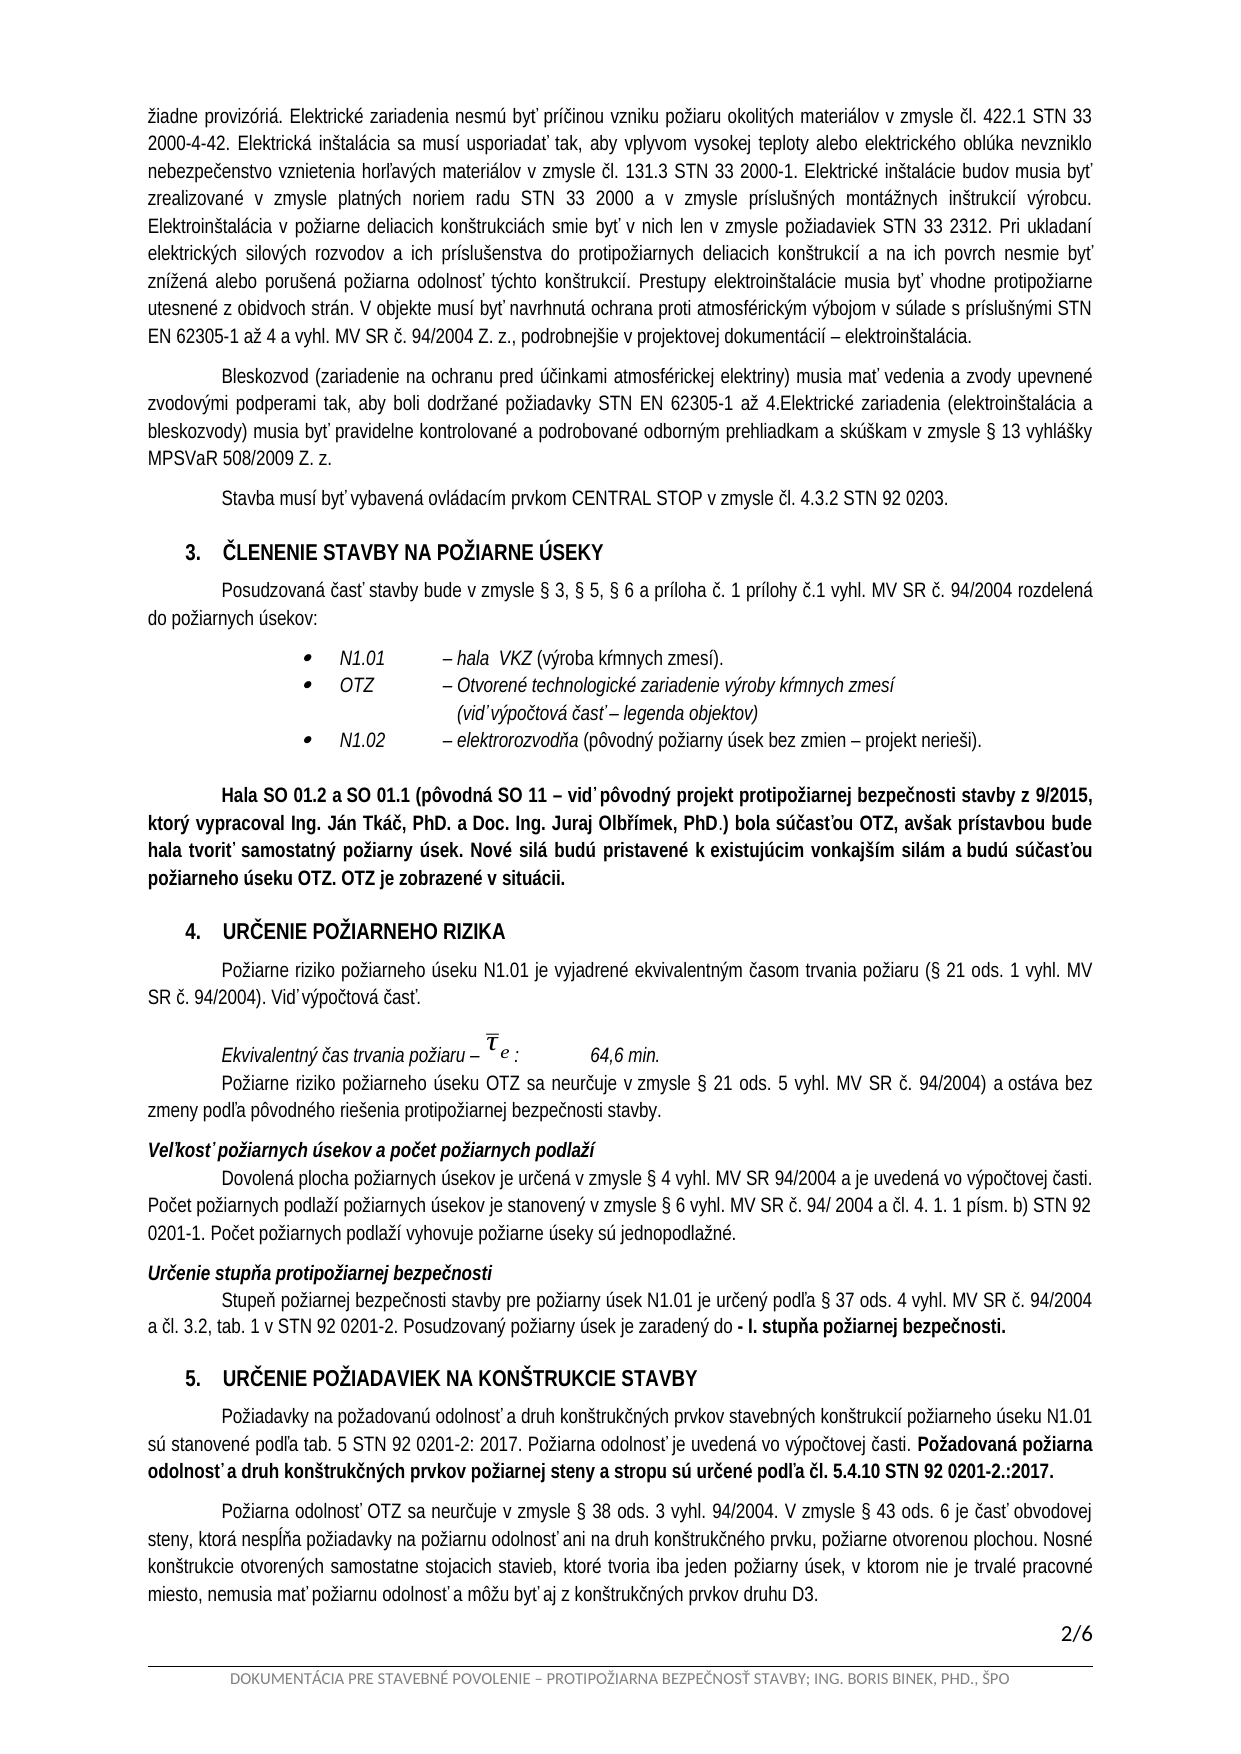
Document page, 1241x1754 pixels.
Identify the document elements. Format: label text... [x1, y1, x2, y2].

list N1.02 – elektrorozvodňa (pôvodný požiarny úsek bez zmien – projekt nerieši). [302, 728, 1093, 752]
list URČENIE POŽIADAVIEK NA KONŠTRUKCIE STAVBY [185, 1365, 1093, 1391]
text Bleskozvod (zariadenie na ochranu pred účinkami atmosférickej elektriny) musia mať vedenia a zvody upevnené zvodovými podperami tak, aby boli dodržané požiadavky STN EN 62305-1 až 4.Elektrické zariadenia (elektroinštalácia a bleskozvody) musia byť pravidelne kontrolované a podrobované odborným prehliadkam a skúškam v zmysle § 13 vyhlášky MPSVaR 508/2009 Z. z. [148, 364, 1093, 470]
text Požiarna odolnosť OTZ sa neurčuje v zmysle § 38 ods. 3 vyhl. 94/2004. V zmysle § 43 ods. 6 je časť obvodovej steny, ktorá nespĺňa požiadavky na požiarnu odolnosť ani na druh konštrukčného prvku, požiarne otvorenou plochou. Nosné konštrukcie otvorených samostatne stojacich stavieb, ktoré tvoria iba jeden požiarny úsek, v ktorom nie je trvalé pracovné miesto, nemusia mať požiarnu odolnosť a môžu byť aj z konštrukčných prvkov druhu D3. [148, 1499, 1093, 1606]
text Dovolená plocha požiarnych úsekov je určená v zmysle § 4 vyhl. MV SR 94/2004 a je uvedená vo výpočtovej časti. Počet požiarnych podlaží požiarnych úsekov je stanovený v zmysle § 6 vyhl. MV SR č. 94/ 2004 a čl. 4. 1. 1 písm. b) STN 92 0201-1. Počet požiarnych podlaží vyhovuje požiarne úseky sú jednopodlažné. [148, 1166, 1093, 1245]
list N1.01 – hala VKZ (výroba kŕmnych zmesí). [302, 646, 1093, 670]
text Stavba musí byť vybavená ovládacím prvkom CENTRAL STOP v zmysle čl. 4.3.2 STN 92 0203. [148, 486, 1093, 510]
text Požiadavky na požadovanú odolnosť a druh konštrukčných prvkov stavebných konštrukcií požiarneho úseku N1.01 sú stanovené podľa tab. 5 STN 92 0201-2: 2017. Požiarna odolnosť je uvedená vo výpočtovej časti. Požadovaná požiarna odolnosť a druh konštrukčných prvkov požiarnej steny a stropu sú určené podľa čl. 5.4.10 STN 92 0201-2.:2017. [148, 1404, 1093, 1483]
text Určenie stupňa protipožiarnej bezpečnosti [148, 1261, 1093, 1285]
text Hala SO 01.2 a SO 01.1 (pôvodná SO 11 – viď pôvodný projekt protipožiarnej bezpečnosti stavby z 9/2015, ktorý vypracoval Ing. Ján Tkáč, PhD. a Doc. Ing. Juraj Olbřímek, PhD.) bola súčasťou OTZ, avšak prístavbou bude hala tvoriť samostatný požiarny úsek. Nové silá budú pristavené k existujúcim vonkajším silám a budú súčasťou požiarneho úseku OTZ. OTZ je zobrazené v situácii. [148, 783, 1093, 890]
text Veľkosť požiarnych úsekov a počet požiarnych podlaží [148, 1138, 1093, 1162]
list URČENIE POŽIARNEHO RIZIKA [185, 918, 1093, 945]
text (viď výpočtová časť – legenda objektov) [443, 701, 1093, 725]
list OTZ – Otvorené technologické zariadenie výroby kŕmnych zmesí [302, 673, 1093, 697]
text Ekvivalentný čas trvania požiaru – : 64,6 min. [148, 1025, 1093, 1067]
list ČLENENIE STAVBY NA POŽIARNE ÚSEKY [185, 539, 1093, 565]
text Požiarne riziko požiarneho úseku N1.01 je vyjadrené ekvivalentným časom trvania požiaru (§ 21 ods. 1 vyhl. MV SR č. 94/2004). Viď výpočtová časť. [148, 958, 1093, 1009]
text Požiarne riziko požiarneho úseku OTZ sa neurčuje v zmysle § 21 ods. 5 vyhl. MV SR č. 94/2004) a ostáva bez zmeny podľa pôvodného riešenia protipožiarnej bezpečnosti stavby. [148, 1071, 1093, 1122]
text Posudzovaná časť stavby bude v zmysle § 3, § 5, § 6 a príloha č. 1 prílohy č.1 vyhl. MV SR č. 94/2004 rozdelená do požiarnych úsekov: [148, 578, 1093, 630]
text Stupeň požiarnej bezpečnosti stavby pre požiarny úsek N1.01 je určený podľa § 37 ods. 4 vyhl. MV SR č. 94/2004 a čl. 3.2, tab. 1 v STN 92 0201-2. Posudzovaný požiarny úsek je zaradený do - I. stupňa požiarnej bezpečnosti. [148, 1288, 1093, 1338]
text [148, 104, 1093, 348]
